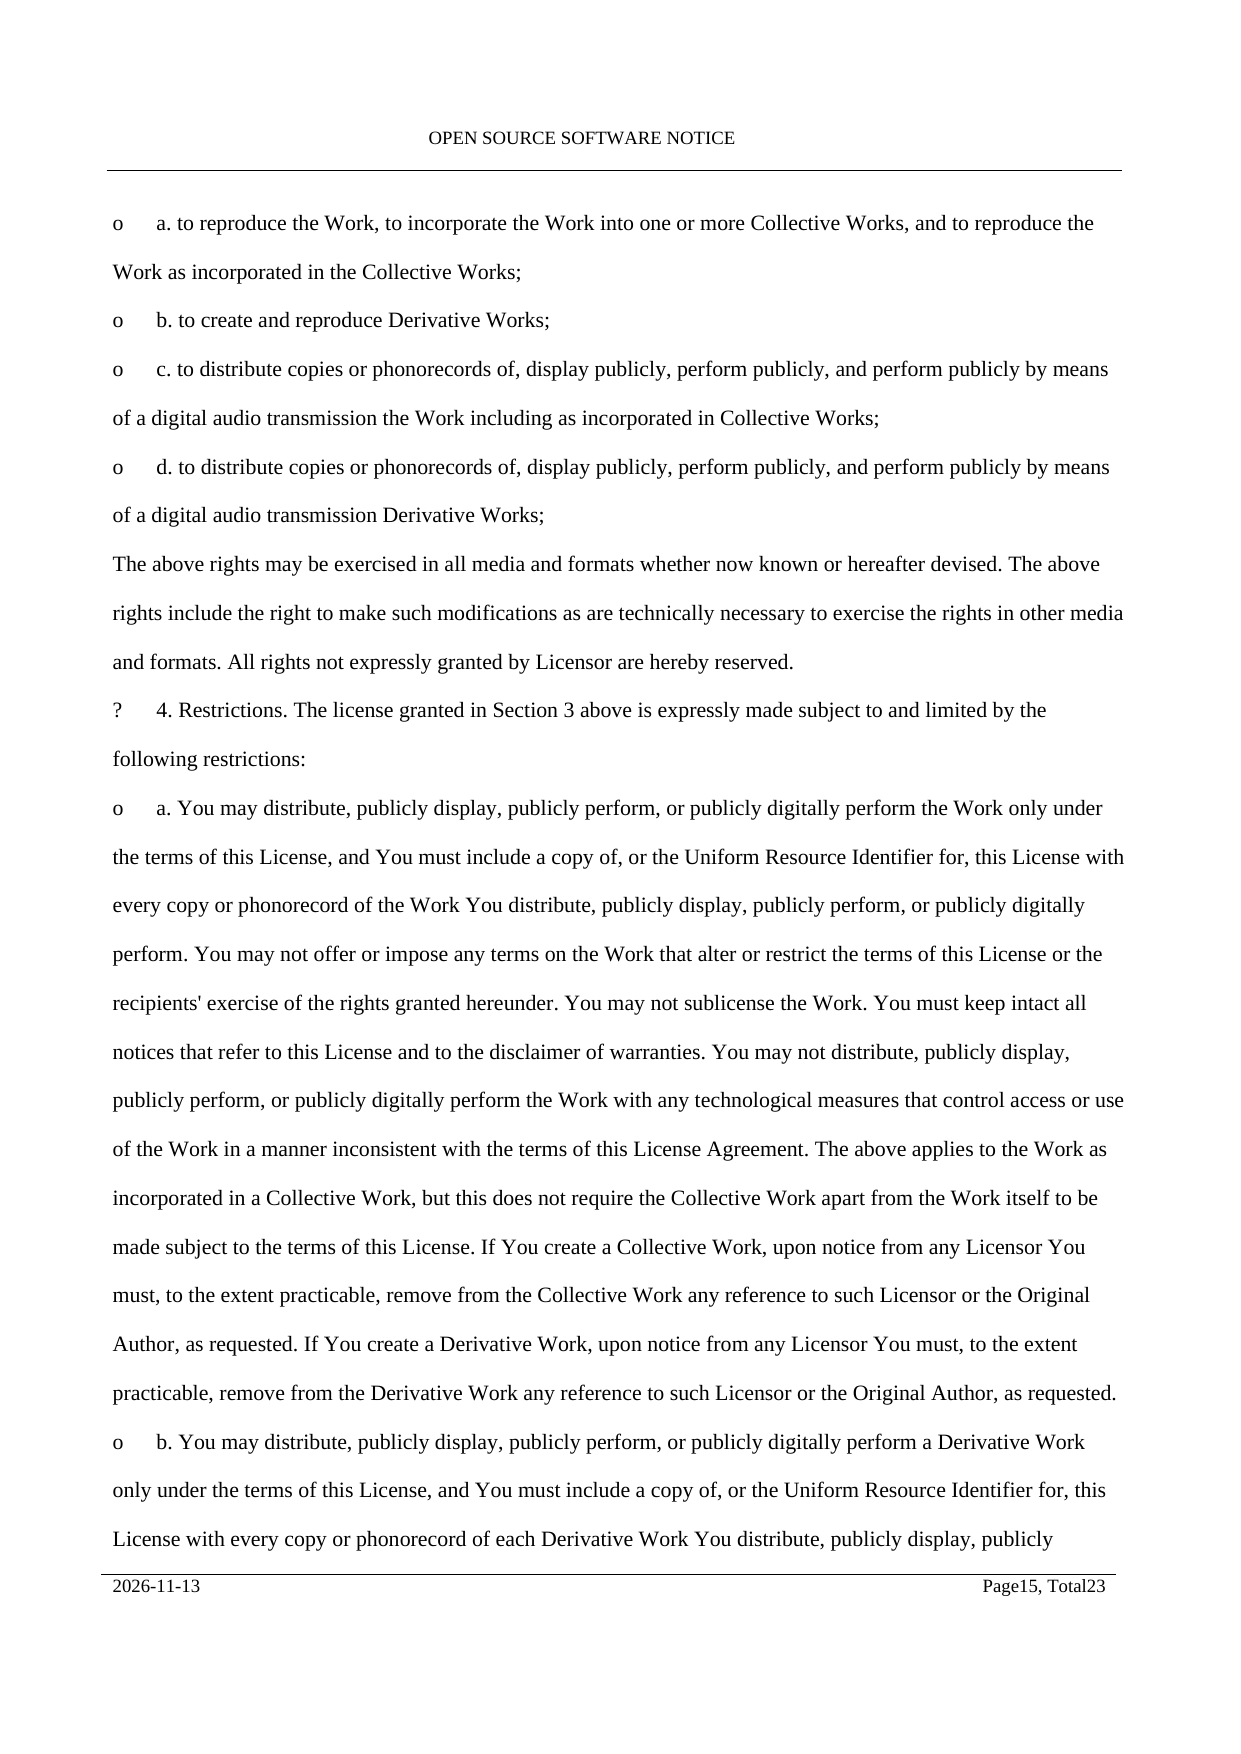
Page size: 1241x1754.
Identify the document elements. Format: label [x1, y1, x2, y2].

text [112, 206, 1128, 1555]
